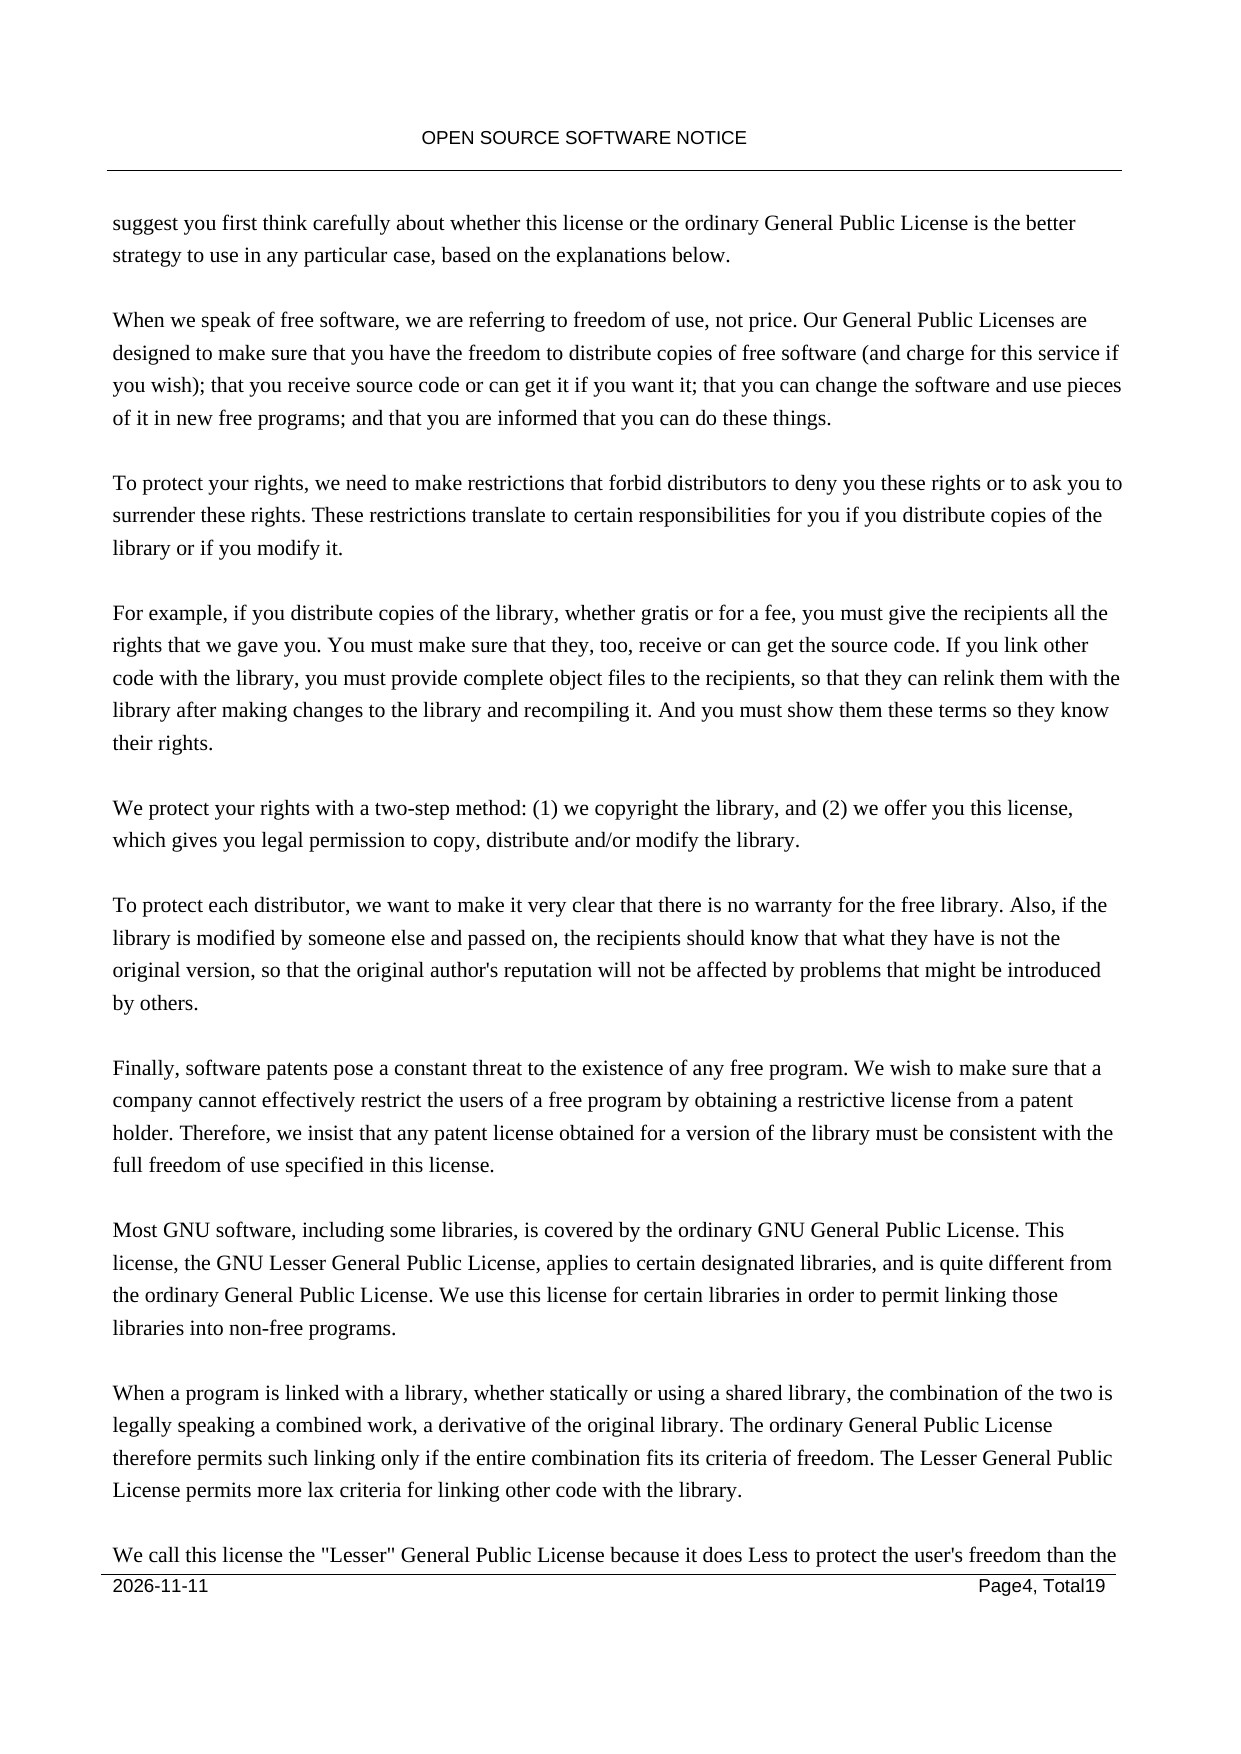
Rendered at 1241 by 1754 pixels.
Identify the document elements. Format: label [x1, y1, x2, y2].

text [112, 206, 1128, 1571]
